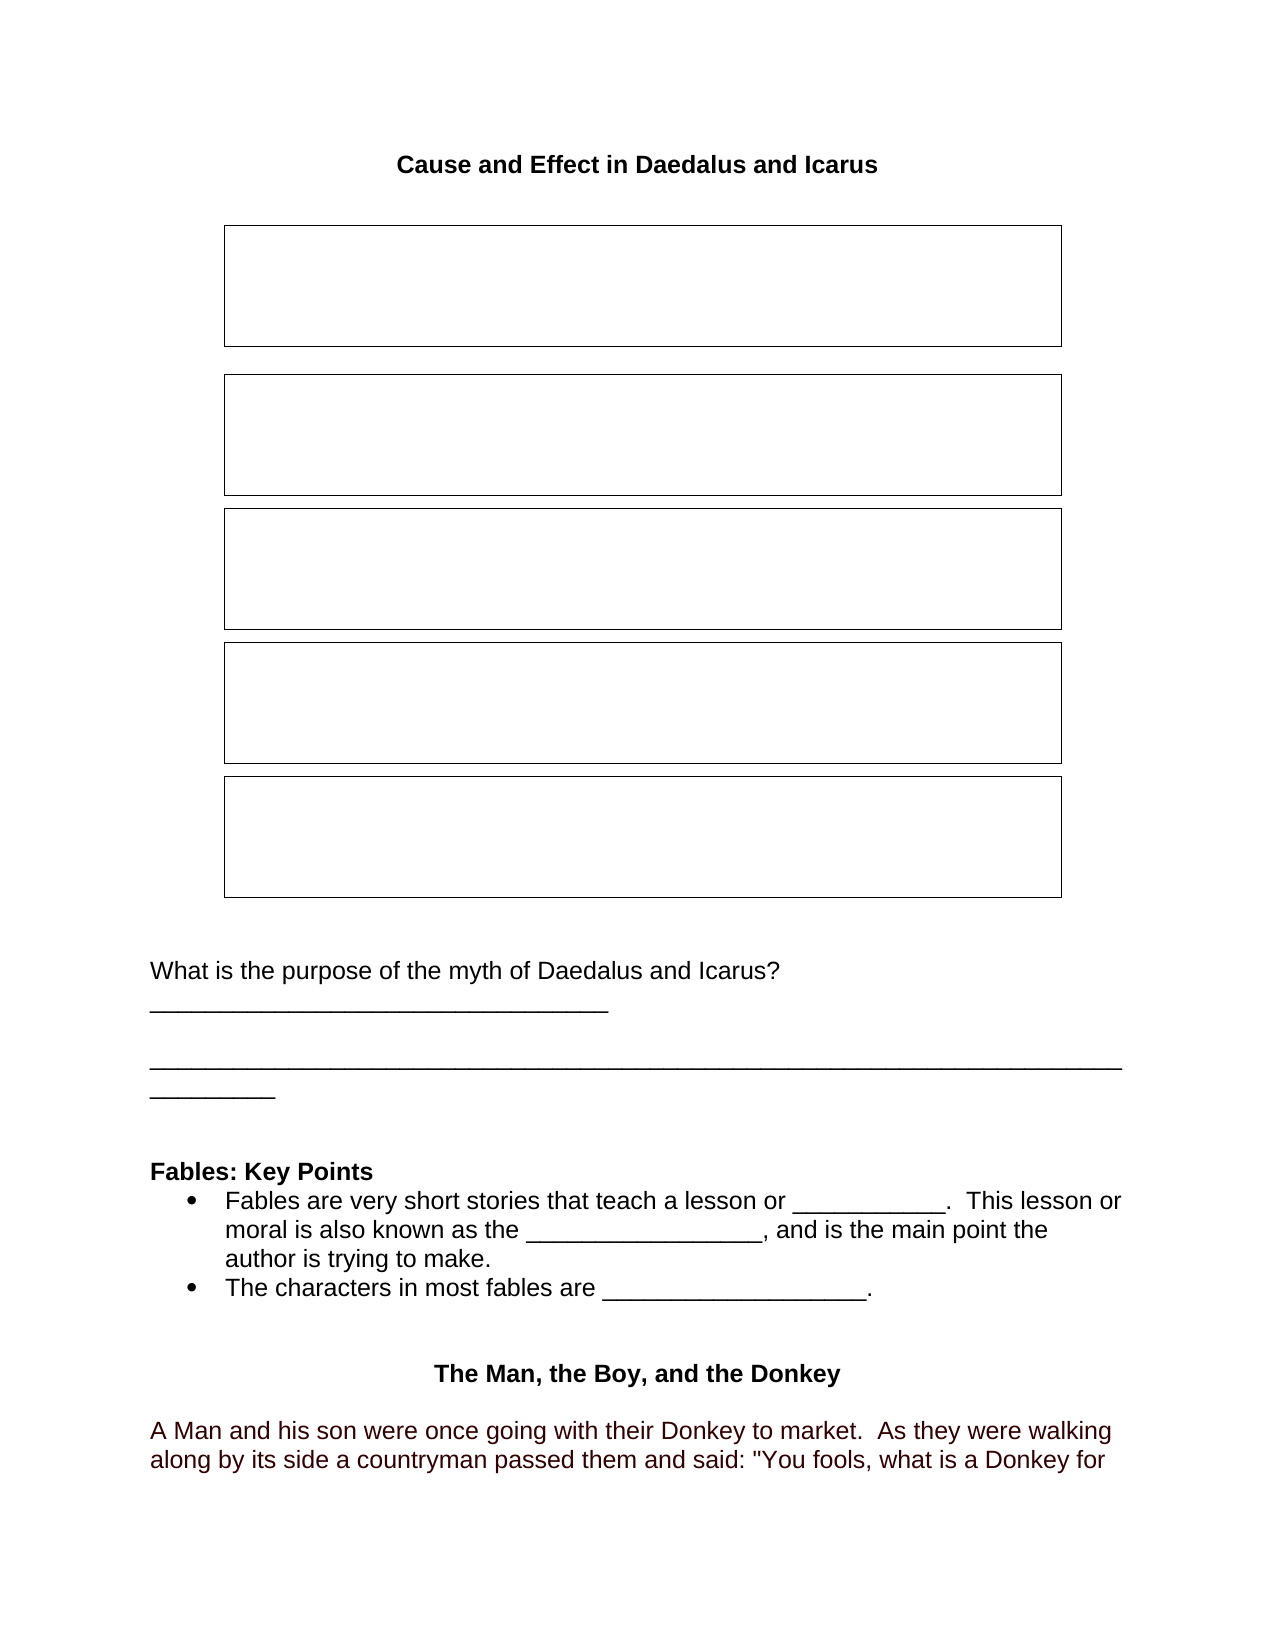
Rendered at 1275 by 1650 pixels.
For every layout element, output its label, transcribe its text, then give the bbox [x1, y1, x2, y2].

table_header [225, 643, 1061, 763]
table_header [225, 226, 1061, 346]
list Fables are very short stories that teach a lesson or ___________. This lesson or moral is also known as the _________________, and is the main point the author is trying to make. [187, 1186, 1125, 1272]
text _______________________________________________________________________________ [150, 1042, 1125, 1100]
text The Man, the Boy, and the Donkey [150, 1359, 1125, 1388]
table_header [225, 777, 1061, 897]
list The characters in most fables are ___________________. [187, 1272, 1125, 1301]
text Cause and Effect in Daedalus and Icarus [150, 150, 1125, 179]
text What is the purpose of the myth of Daedalus and Icarus? _________________________________ [150, 956, 1125, 1014]
table_header [225, 509, 1061, 629]
table_header [225, 375, 1061, 494]
text Fables: Key Points [150, 1157, 1125, 1186]
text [150, 1416, 1125, 1474]
